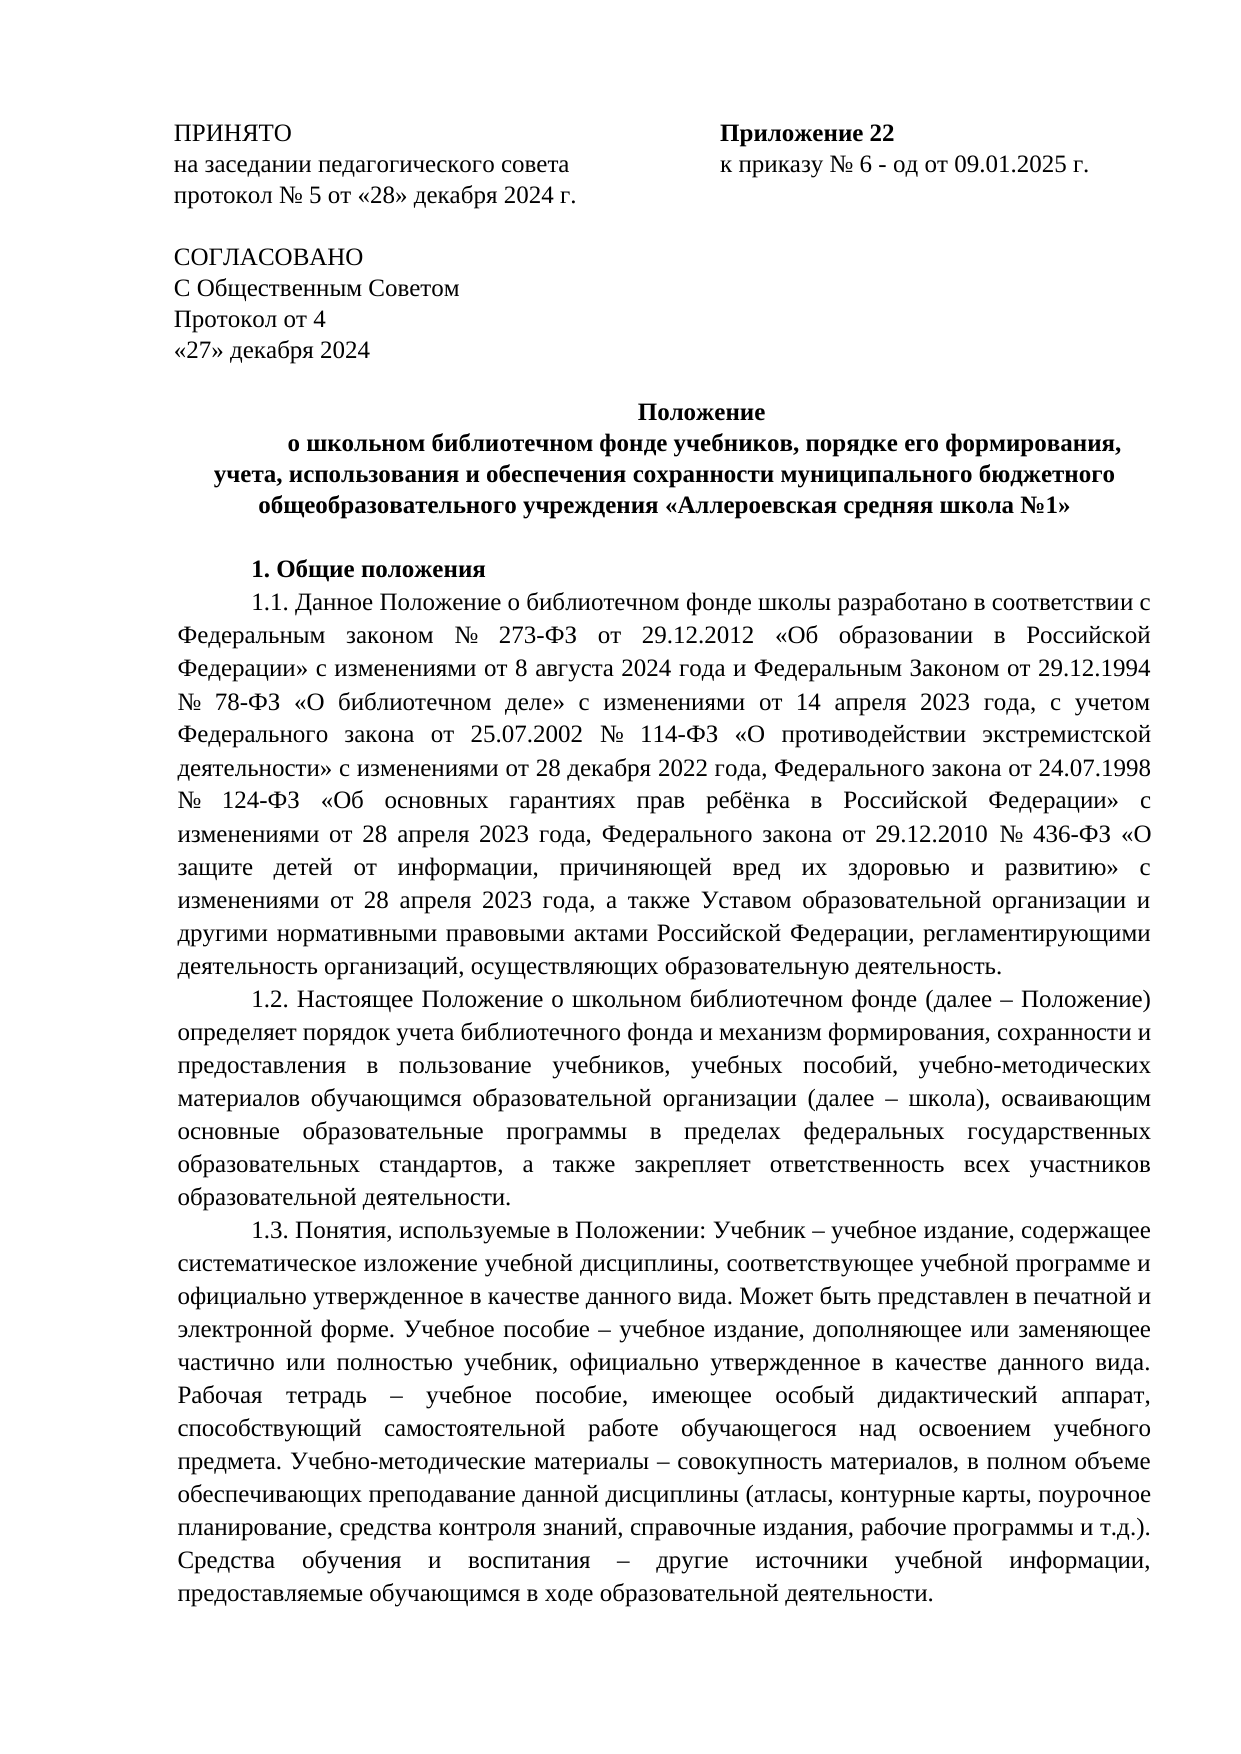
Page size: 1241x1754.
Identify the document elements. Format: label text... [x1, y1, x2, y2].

text 1.1. Данное Положение о библиотечном фонде школы разработано в соответствии с Федеральным законом № 273-ФЗ от 29.12.2012 «Об образовании в Российской Федерации» с изменениями от 8 августа 2024 года и Федеральным Законом от 29.12.1994 № 78-ФЗ «О библиотечном деле» с изменениями от 14 апреля 2023 года, с учетом Федерального закона от 25.07.2002 № 114-ФЗ «О противодействии экстремистской деятельности» с изменениями от 28 декабря 2022 года, Федерального закона от 24.07.1998 № 124-ФЗ «Об основных гарантиях прав ребёнка в Российской Федерации» с изменениями от 28 апреля 2023 года, Федерального закона от 29.12.2010 № 436-ФЗ «О защите детей от информации, причиняющей вред их здоровью и развитию» с изменениями от 28 апреля 2023 года, а также Уставом образовательной организации и другими нормативными правовыми актами Российской Федерации, регламентирующими деятельность организаций, осуществляющих образовательную деятельность. [177, 587, 1152, 979]
text 1.3. Понятия, используемые в Положении: Учебник – учебное издание, содержащее систематическое изложение учебной дисциплины, соответствующее учебной программе и официально утвержденное в качестве данного вида. Может быть представлен в печатной и электронной форме. Учебное пособие – учебное издание, дополняющее или заменяющее частично или полностью учебник, официально утвержденное в качестве данного вида. Рабочая тетрадь – учебное пособие, имеющее особый дидактический аппарат, способствующий самостоятельной работе обучающегося над освоением учебного предмета. Учебно-методические материалы – совокупность материалов, в полном объеме обеспечивающих преподавание данной дисциплины (атласы, контурные карты, поурочное планирование, средства контроля знаний, справочные издания, рабочие программы и т.д.). Средства обучения и воспитания – другие источники учебной информации, предоставляемые обучающимся в ходе образовательной деятельности. [177, 1215, 1152, 1607]
table_header Приложение 22 к приказу № 6 - од от 09.01.2025 г. [709, 118, 1155, 366]
table_header ПРИНЯТО на заседании педагогического совета протокол № 5 от «28» декабря 2024 г. СОГЛАСОВАНО С Общественным Советом Протокол от 4 «27» декабря 2024 [163, 118, 709, 366]
text 1. Общие положения [177, 554, 1152, 583]
text 1.2. Настоящее Положение о школьном библиотечном фонде (далее – Положение) определяет порядок учета библиотечного фонда и механизм формирования, сохранности и предоставления в пользование учебников, учебных пособий, учебно-методических материалов обучающимся образовательной организации (далее – школа), осваивающим основные образовательные программы в пределах федеральных государственных образовательных стандартов, а также закрепляет ответственность всех участников образовательной деятельности. [177, 984, 1152, 1211]
text Положение [177, 397, 1152, 426]
text о школьном библиотечном фонде учебников, порядке его формирования, учета, использования и обеспечения сохранности муниципального бюджетного общеобразовательного учреждения «Аллероевская средняя школа №1» [177, 428, 1152, 519]
